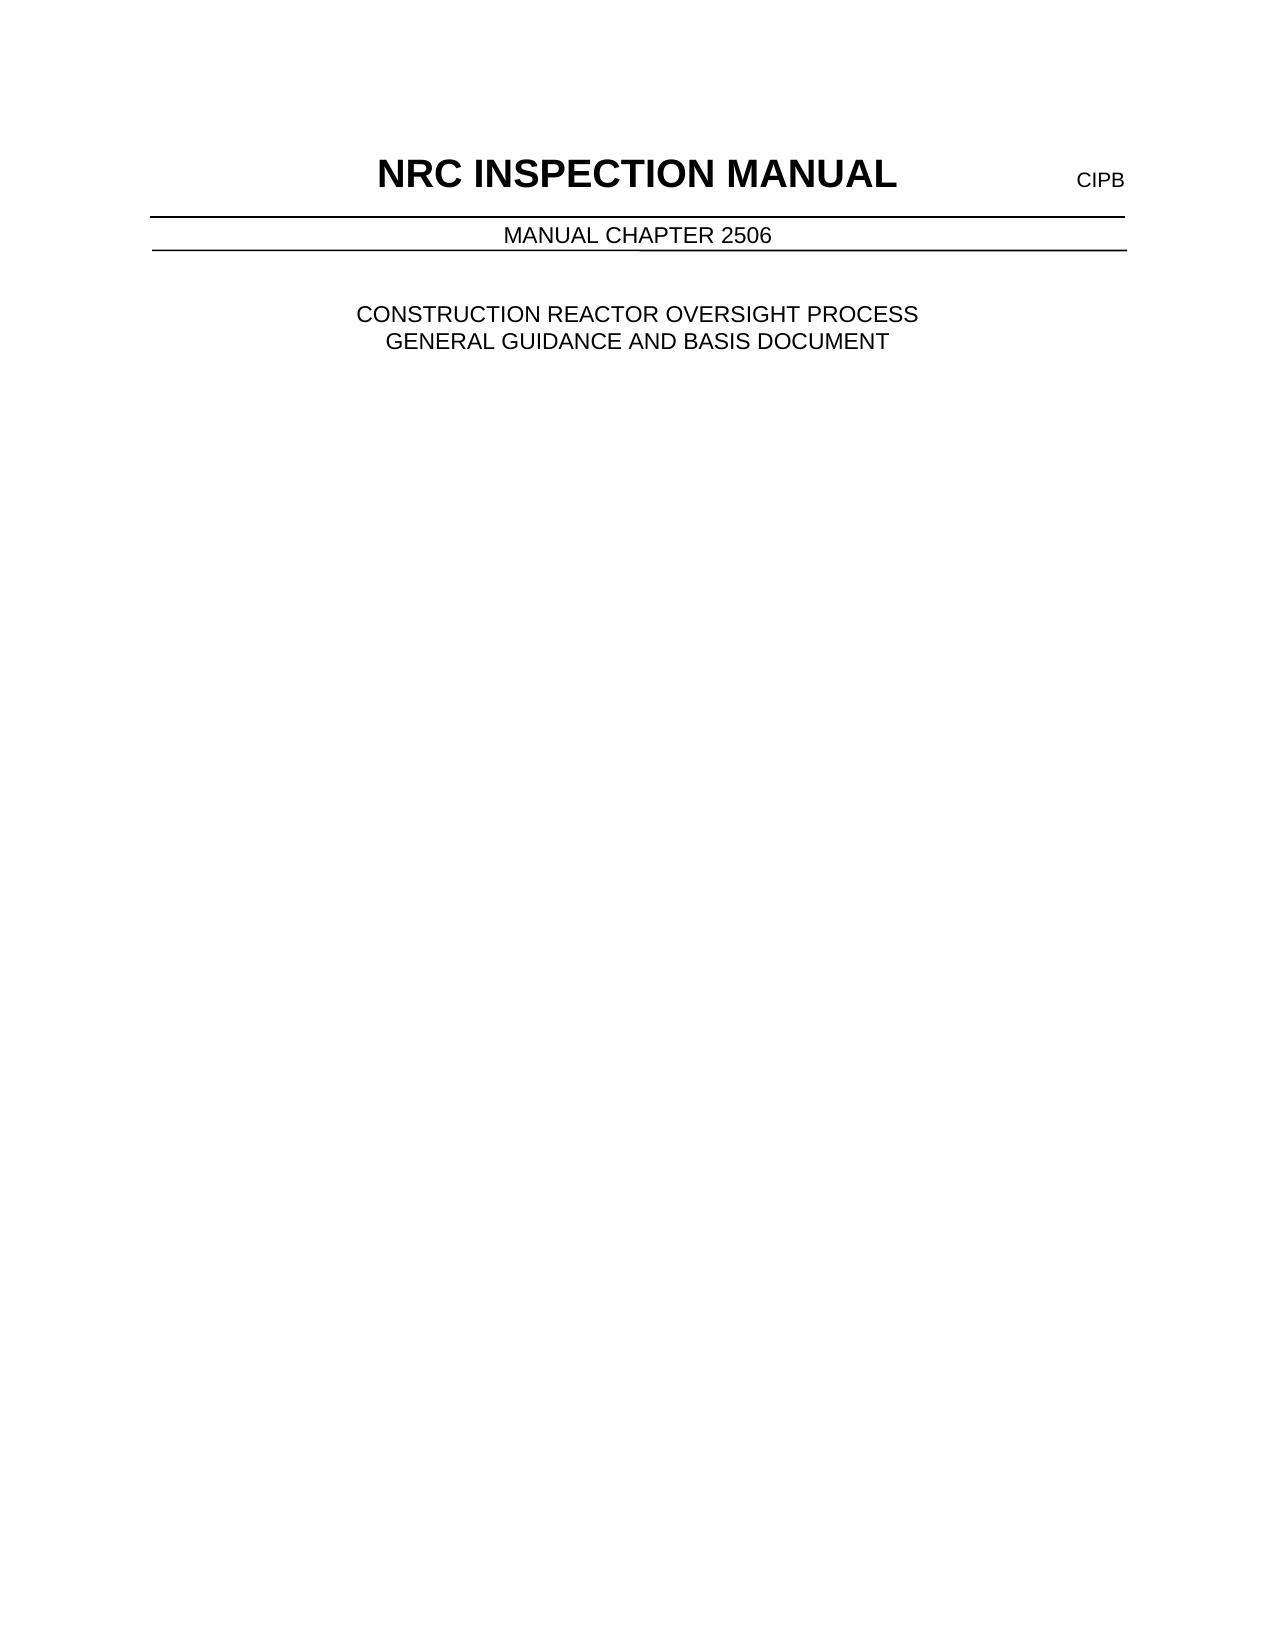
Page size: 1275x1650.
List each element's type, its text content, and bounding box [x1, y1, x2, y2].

text GENERAL GUIDANCE AND BASIS DOCUMENT [150, 328, 1125, 355]
text MANUAL CHAPTER 2506 [150, 222, 1125, 248]
text NRC INSPECTION MANUAL CIPB [150, 150, 1125, 196]
text CONSTRUCTION REACTOR OVERSIGHT PROCESS [150, 301, 1125, 328]
